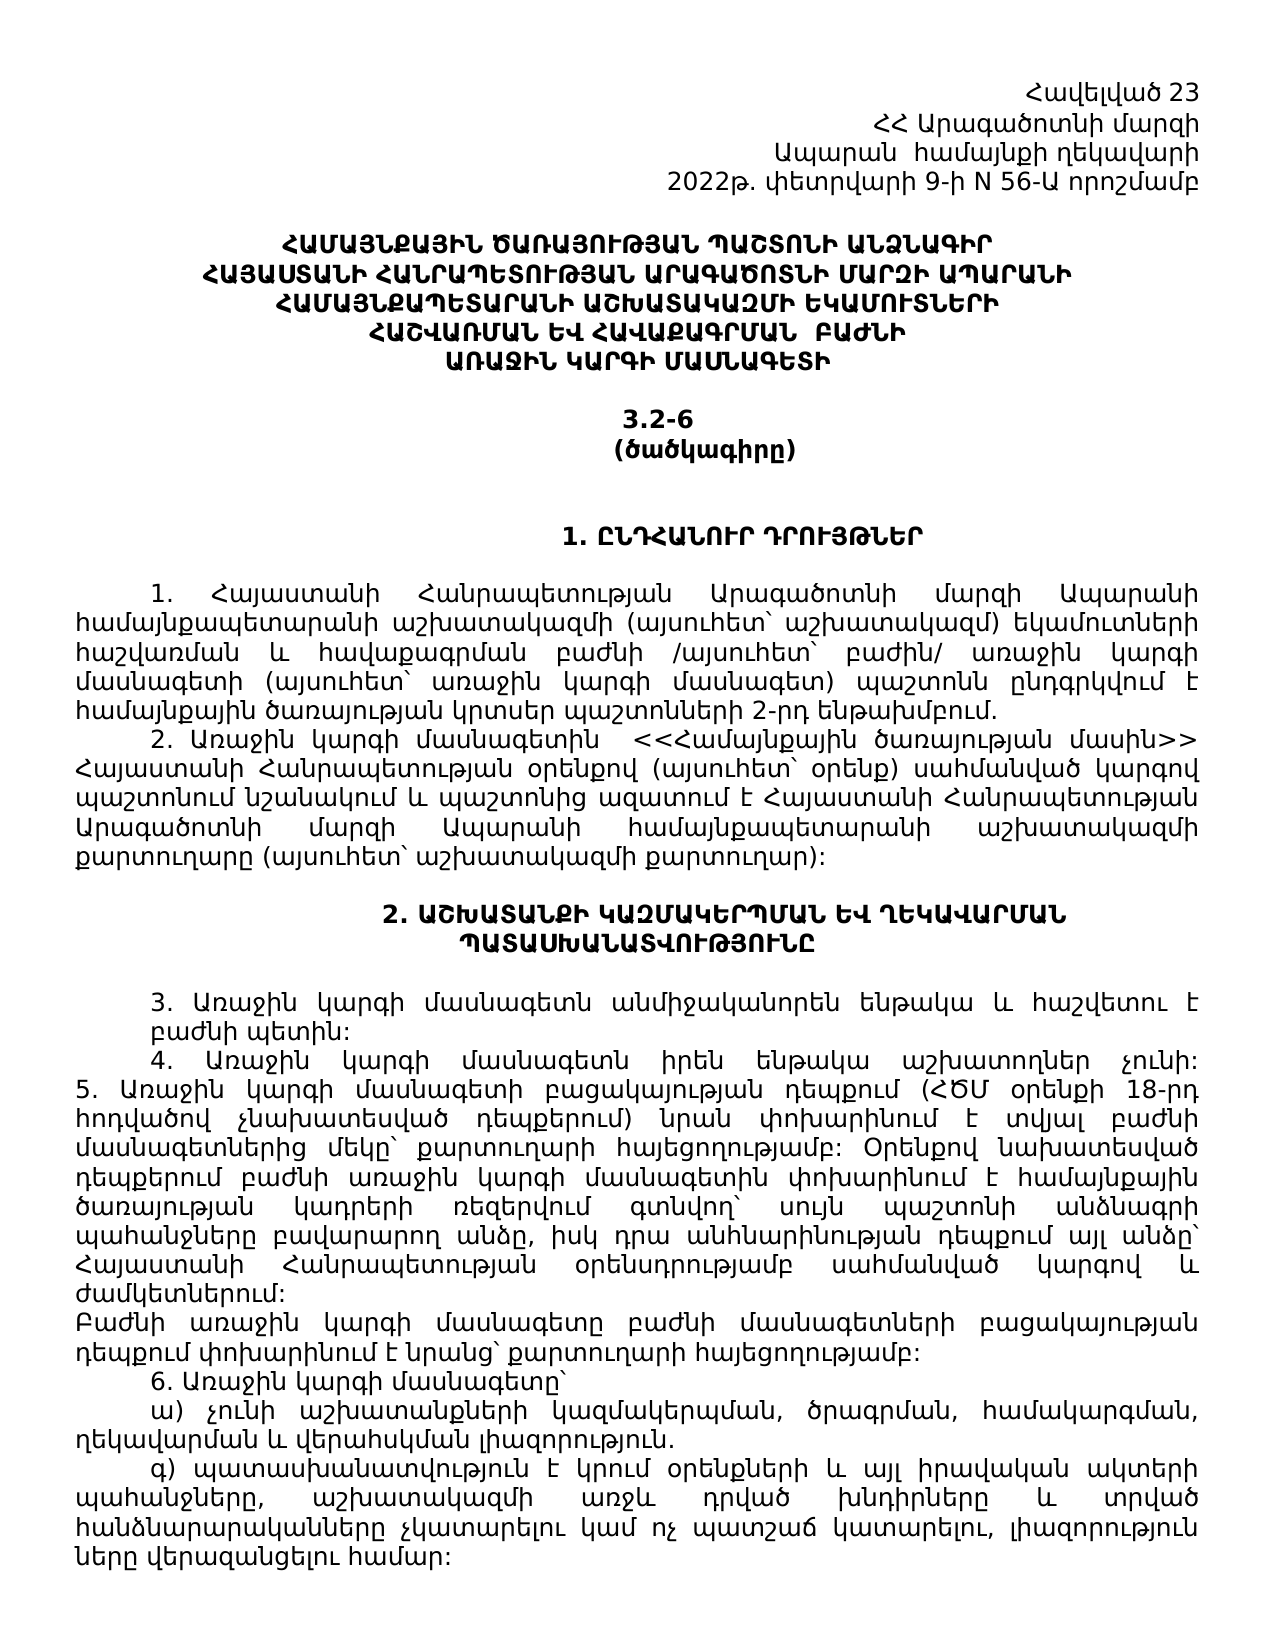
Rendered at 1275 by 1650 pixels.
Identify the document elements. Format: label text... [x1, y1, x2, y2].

text 1. ԸՆԴՀԱՆՈՒՐ ԴՐՈՒՅԹՆԵՐ [75, 464, 1200, 551]
text ՀՀ Արագածոտնի մարզի [150, 109, 1200, 138]
text 3. Առաջին կարգի մասնագետն անմիջականորեն ենթակա և հաշվետու է բաժնի պետին: [150, 988, 1200, 1046]
text 2. Առաջին կարգի մասնագետին <<Համայնքային ծառայության մասին>> Հայաստանի Հանրապետության օրենքով (այսուհետ՝ օրենք) սահմանված կարգով պաշտոնում նշանակում և պաշտոնից ազատում է Հայաստանի Հանրապետության Արագածոտնի մարզի Ապարանի համայնքապետարանի աշխատակազմի քարտուղարը (այսուհետ՝ աշխատակազմի քարտուղար): [75, 725, 1200, 871]
text Հավելված 23 [150, 75, 1200, 109]
text գ) պատասխանատվություն է կրում օրենքների և այլ իրավական ակտերի պահանջները, աշխատակազմի առջև դրված խնդիրները և տրված հանձնարարականները չկատարելու կամ ոչ պատշաճ կատարելու, լիազորություն ները վերազանցելու համար: [75, 1454, 1200, 1571]
text Ապարան համայնքի ղեկավարի 2022թ. փետրվարի 9-ի N 56-Ա որոշմամբ [150, 138, 1200, 197]
text ա) չունի աշխատանքների կազմակերպման, ծրագրման, համակարգման, ղեկավարման և վերահսկման լիազորություն. [75, 1396, 1200, 1454]
text 6. Առաջին կարգի մասնագետը՝ [75, 1367, 1200, 1396]
text ՀԱՄԱՅՆՔԱՅԻՆ ԾԱՌԱՅՈՒԹՅԱՆ ՊԱՇՏՈՆԻ ԱՆՁՆԱԳԻՐ [75, 231, 1200, 260]
text 4. Առաջին կարգի մասնագետն իրեն ենթակա աշխատողներ չունի: 5. Առաջին կարգի մասնագետի բացակայության դեպքում (ՀԾՄ օրենքի 18-րդ հոդվածով չնախատեսված դեպքերում) նրան փոխարինում է տվյալ բաժնի մասնագետներից մեկը՝ քարտուղարի հայեցողությամբ: Օրենքով նախատեսված դեպքերում բաժնի առաջին կարգի մասնագետին փոխարինում է համայնքային ծառայության կադրերի ռեզերվում գտնվող՝ սույն պաշտոնի անձնագրի պահանջները բավարարող անձը, իսկ դրա անհնարինության դեպքում այլ անձը՝ Հայաստանի Հանրապետության օրենսդրությամբ սահմանված կարգով և ժամկետներում: Բաժնի առաջին կարգի մասնագետը բաժնի մասնագետների բացակայության դեպքում փոխարինում է նրանց՝ քարտուղարի հայեցողությամբ: [75, 1046, 1200, 1367]
text ՀԱՅԱՍՏԱՆԻ ՀԱՆՐԱՊԵՏՈՒԹՅԱՆ ԱՐԱԳԱԾՈՏՆԻ ՄԱՐԶԻ ԱՊԱՐԱՆԻ ՀԱՄԱՅՆՔԱՊԵՏԱՐԱՆԻ ԱՇԽԱՏԱԿԱԶՄԻ ԵԿԱՄՈՒՏՆԵՐԻ [75, 260, 1200, 318]
text 1. Հայաստանի Հանրապետության Արագածոտնի մարզի Ապարանի համայնքապետարանի աշխատակազմի (այսուհետ՝ աշխատակազմ) եկամուտների հաշվառման և հավաքագրման բաժնի /այսուհետ՝ բաժին/ առաջին կարգի մասնագետի (այսուհետ՝ առաջին կարգի մասնագետ) պաշտոնն ընդգրկվում է համայնքային ծառայության կրտսեր պաշտոնների 2-րդ ենթախմբում. [75, 579, 1200, 725]
text ՀԱՇՎԱՌՄԱՆ ԵՎ ՀԱՎԱՔԱԳՐՄԱՆ ԲԱԺՆԻ [75, 318, 1200, 347]
text 2. ԱՇԽԱՏԱՆՔԻ ԿԱԶՄԱԿԵՐՊՄԱՆ ԵՎ ՂԵԿԱՎԱՐՄԱՆ ՊԱՏԱՍԽԱՆԱՏՎՈՒԹՅՈՒՆԸ [75, 871, 1200, 959]
text 3.2-6 (ծածկագիրը) [75, 376, 1200, 464]
text ԱՌԱՋԻՆ ԿԱՐԳԻ ՄԱՍՆԱԳԵՏԻ [75, 347, 1200, 376]
